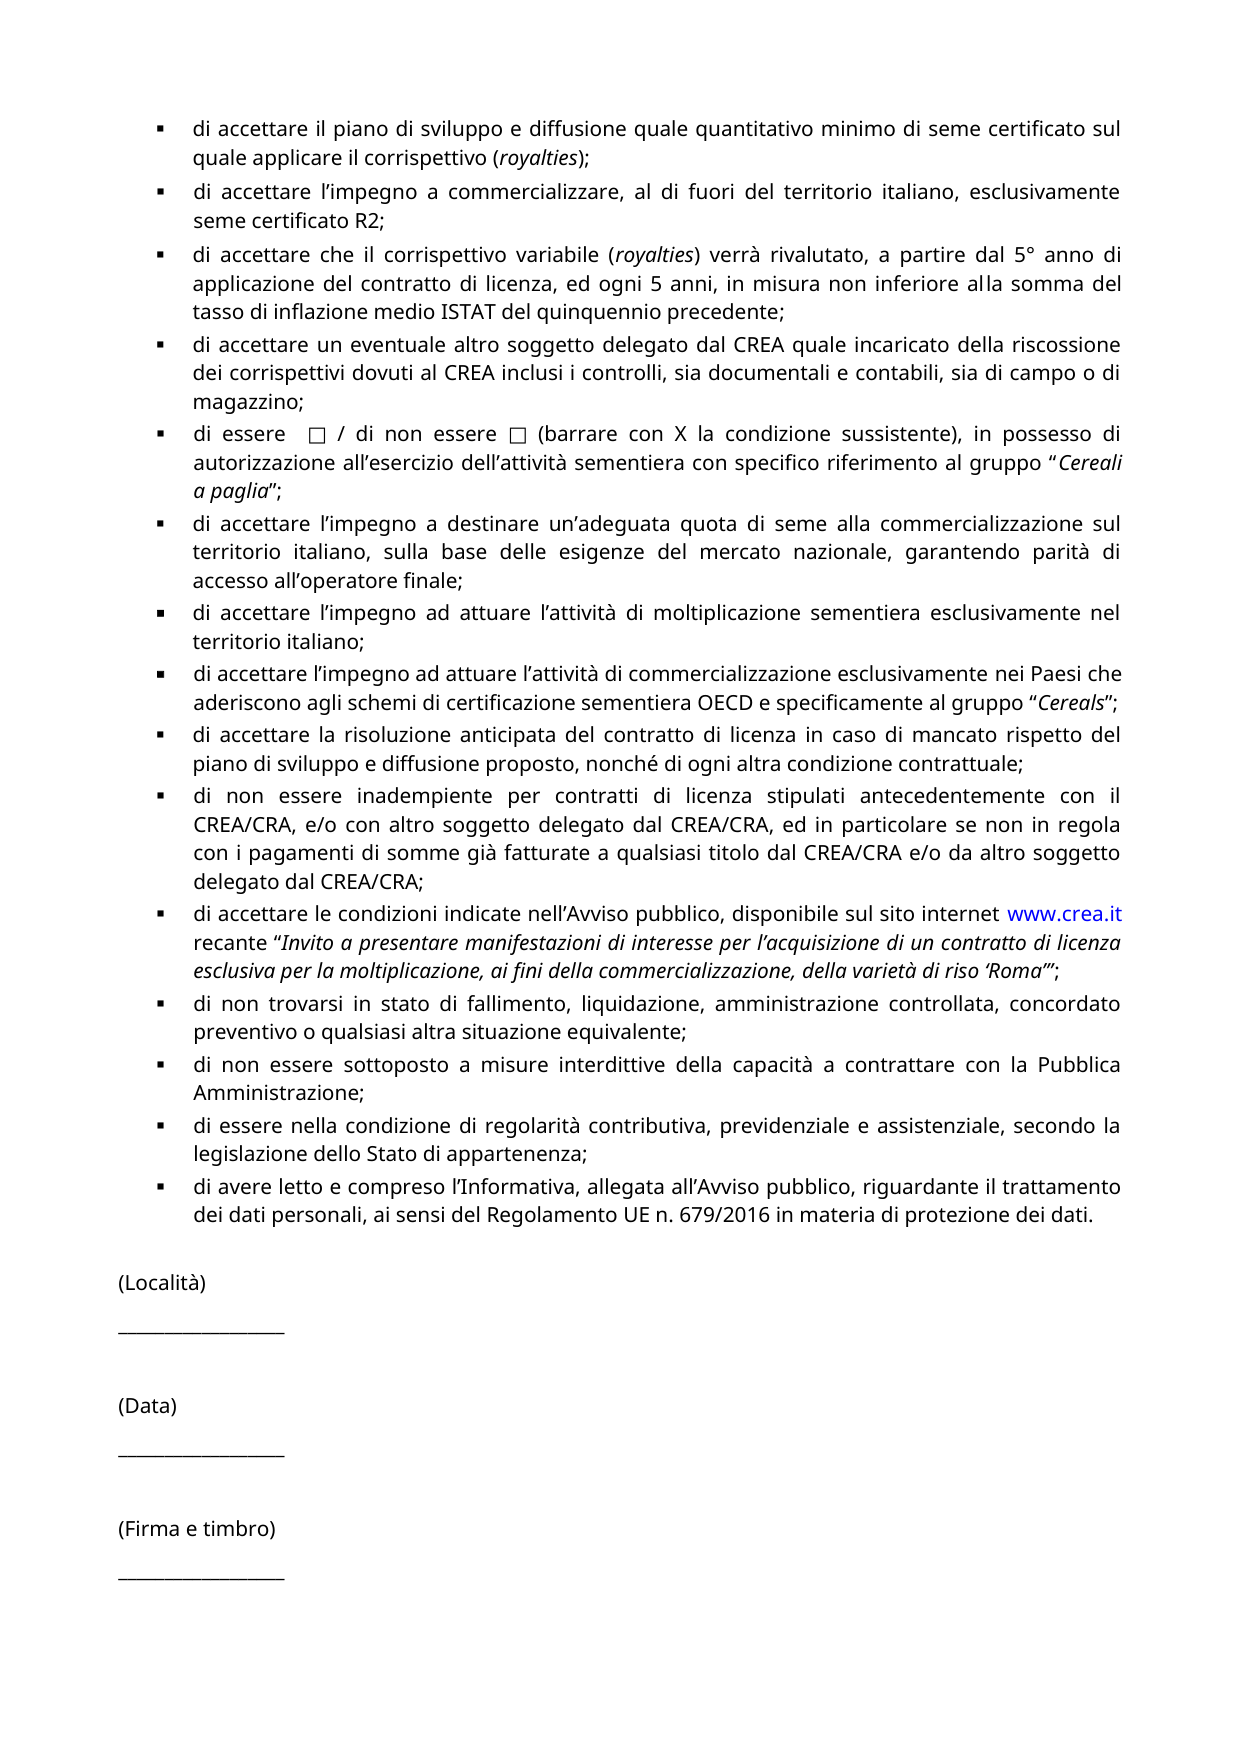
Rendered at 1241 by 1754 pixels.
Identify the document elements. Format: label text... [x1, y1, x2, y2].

text (Località) [118, 1268, 1122, 1297]
list di accettare l’impegno ad attuare l’attività di commercializzazione esclusivamente nei Paesi che aderiscono agli schemi di certificazione sementiera OECD e specificamente al gruppo “Cereals”; [156, 659, 1122, 716]
text (Data) [118, 1391, 1122, 1420]
list di accettare il piano di sviluppo e diffusione quale quantitativo minimo di seme certificato sul quale applicare il corrispettivo (royalties); [155, 114, 1122, 171]
text __________________ [118, 1432, 1122, 1461]
text __________________ [118, 1555, 1122, 1583]
text (Firma e timbro) [118, 1514, 1122, 1542]
text __________________ [118, 1309, 1122, 1338]
list di essere nella condizione di regolarità contributiva, previdenziale e assistenziale, secondo la legislazione dello Stato di appartenenza; [156, 1111, 1122, 1168]
list di accettare la risoluzione anticipata del contratto di licenza in caso di mancato rispetto del piano di sviluppo e diffusione proposto, nonché di ogni altra condizione contrattuale; [155, 721, 1122, 777]
list di accettare che il corrispettivo variabile (royalties) verrà rivalutato, a partire dal 5° anno di applicazione del contratto di licenza, ed ogni 5 anni, in misura non inferiore alla somma del tasso di inflazione medio ISTAT del quinquennio precedente; [155, 241, 1122, 326]
list di accettare l’impegno ad attuare l’attività di moltiplicazione sementiera esclusivamente nel territorio italiano; [155, 598, 1122, 655]
list di non essere inadempiente per contratti di licenza stipulati antecedentemente con il CREA/CRA, e/o con altro soggetto delegato dal CREA/CRA, ed in particolare se non in regola con i pagamenti di somme già fatturate a qualsiasi titolo dal CREA/CRA e/o da altro soggetto delegato dal CREA/CRA; [156, 782, 1122, 895]
list di accettare l’impegno a commercializzare, al di fuori del territorio italiano, esclusivamente seme certificato R2; [156, 177, 1122, 234]
list di accettare un eventuale altro soggetto delegato dal CREA quale incaricato della riscossione dei corrispettivi dovuti al CREA inclusi i controlli, sia documentali e contabili, sia di campo o di magazzino; [155, 330, 1122, 415]
list di non trovarsi in stato di fallimento, liquidazione, amministrazione controllata, concordato preventivo o qualsiasi altra situazione equivalente; [156, 989, 1122, 1046]
list di accettare l’impegno a destinare un’adeguata quota di seme alla commercializzazione sul territorio italiano, sulla base delle esigenze del mercato nazionale, garantendo parità di accesso all’operatore finale; [155, 509, 1122, 594]
list di essere □ / di non essere □ (barrare con X la condizione sussistente), in possesso di autorizzazione all’esercizio dell’attività sementiera con specifico riferimento al gruppo “Cereali a paglia”; [156, 419, 1122, 505]
list di non essere sottoposto a misure interdittive della capacità a contrattare con la Pubblica Amministrazione; [156, 1050, 1122, 1107]
list di accettare le condizioni indicate nell’Avviso pubblico, disponibile sul sito internet www.crea.it recante “Invito a presentare manifestazioni di interesse per l’acquisizione di un contratto di licenza esclusiva per la moltiplicazione, ai fini della commercializzazione, della varietà di riso ‘Roma’”; [156, 899, 1122, 985]
list di avere letto e compreso l’Informativa, allegata all’Avviso pubblico, riguardante il trattamento dei dati personali, ai sensi del Regolamento UE n. 679/2016 in materia di protezione dei dati. [156, 1172, 1122, 1229]
